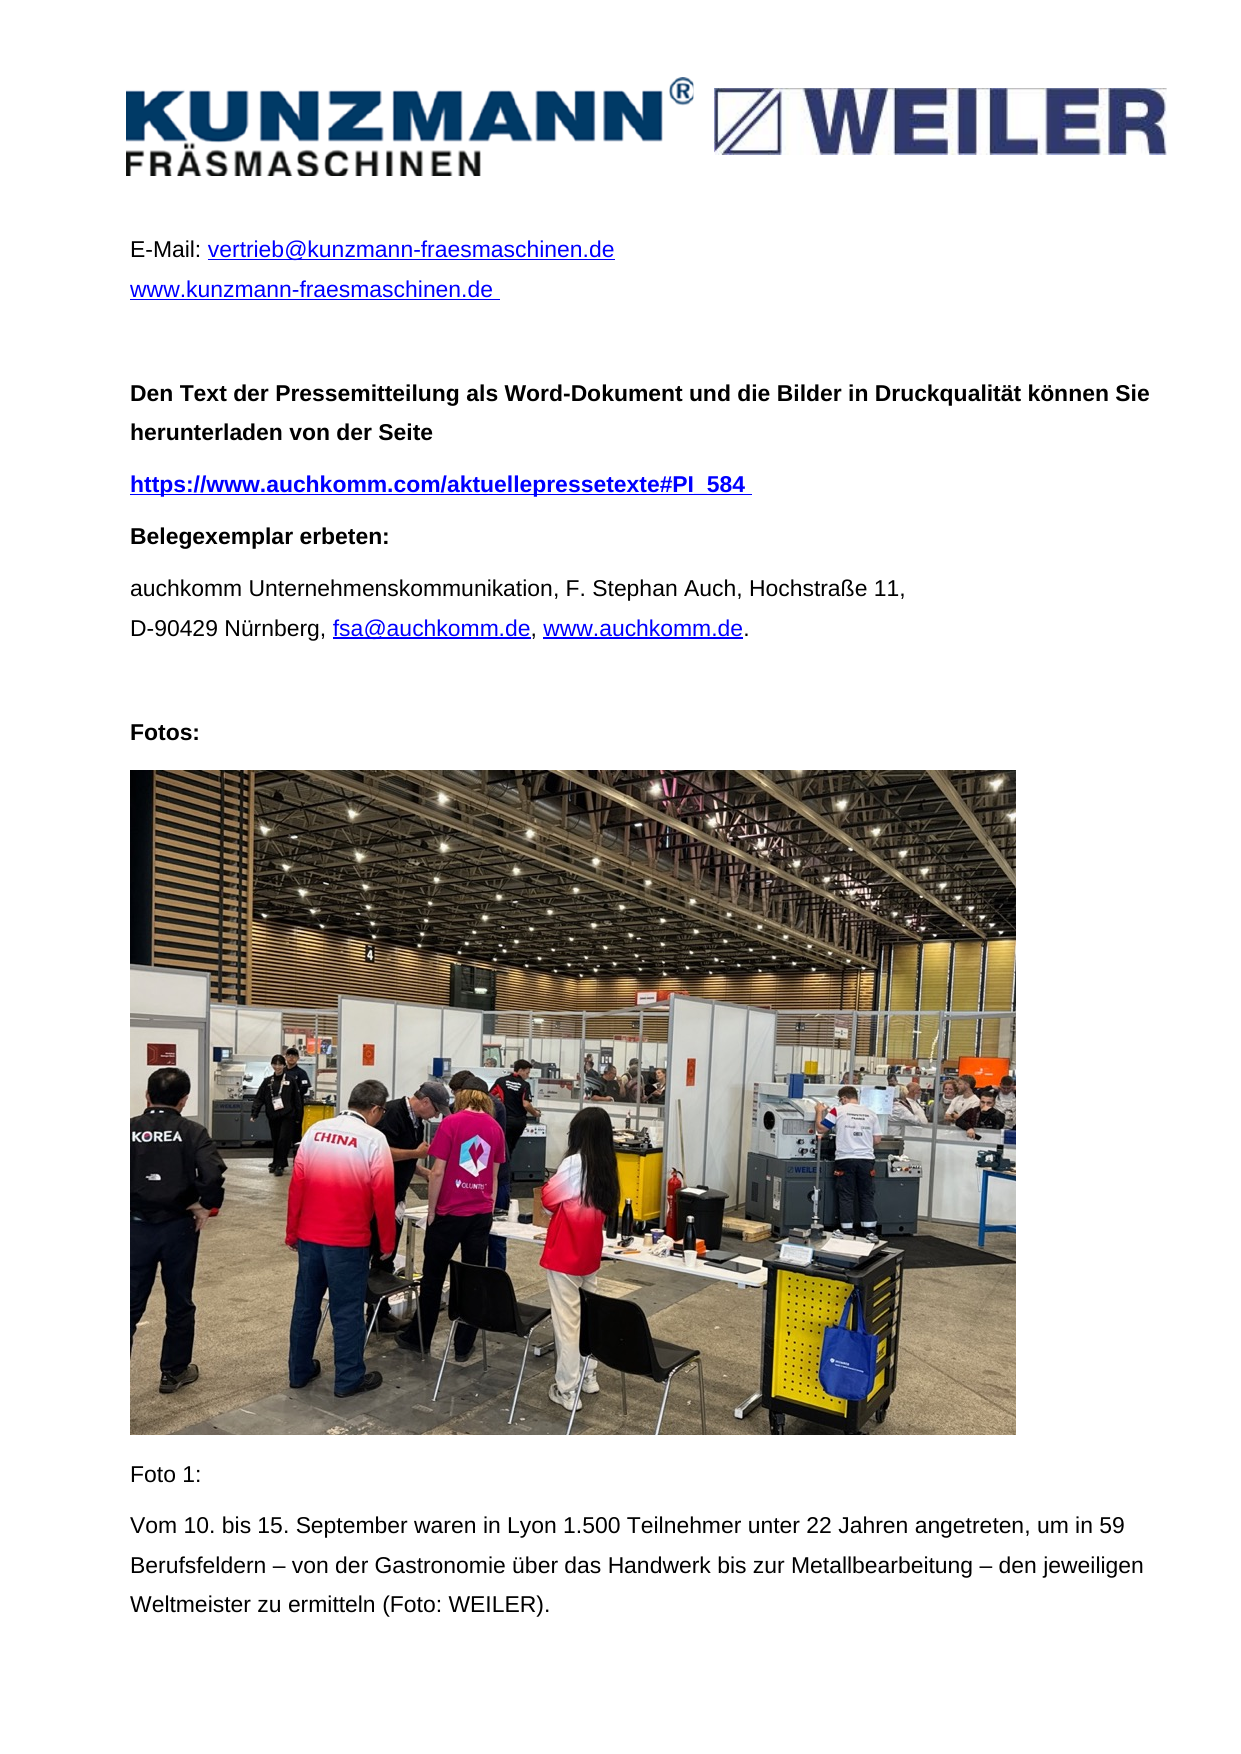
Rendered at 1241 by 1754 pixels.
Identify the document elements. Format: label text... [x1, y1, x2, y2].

picture [714, 88, 1167, 155]
text https://www.auchkomm.com/aktuellepressetexte#PI_584 [130, 471, 1167, 497]
text Fotos: [130, 718, 1167, 745]
text Den Text der Pressemitteilung als Word-Dokument und die Bilder in Druckqualität können Sie herunterladen von der Seite [130, 380, 1167, 446]
picture [124, 77, 694, 175]
text auchkomm Unternehmenskommunikation, F. Stephan Auch, Hochstraße 11, D-90429 Nürnberg, fsa@auchkomm.de, www.auchkomm.de. [130, 575, 1167, 641]
text Belegexemplar erbeten: [130, 523, 1167, 549]
text Foto 1: [130, 1461, 1167, 1487]
text Vom 10. bis 15. September waren in Lyon 1.500 Teilnehmer unter 22 Jahren angetreten, um in 59 Berufsfeldern – von der Gastronomie über das Handwerk bis zur Metallbearbeitung – den jeweiligen Weltmeister zu ermitteln (Foto: WEILER). [130, 1512, 1167, 1618]
picture [130, 770, 1016, 1435]
